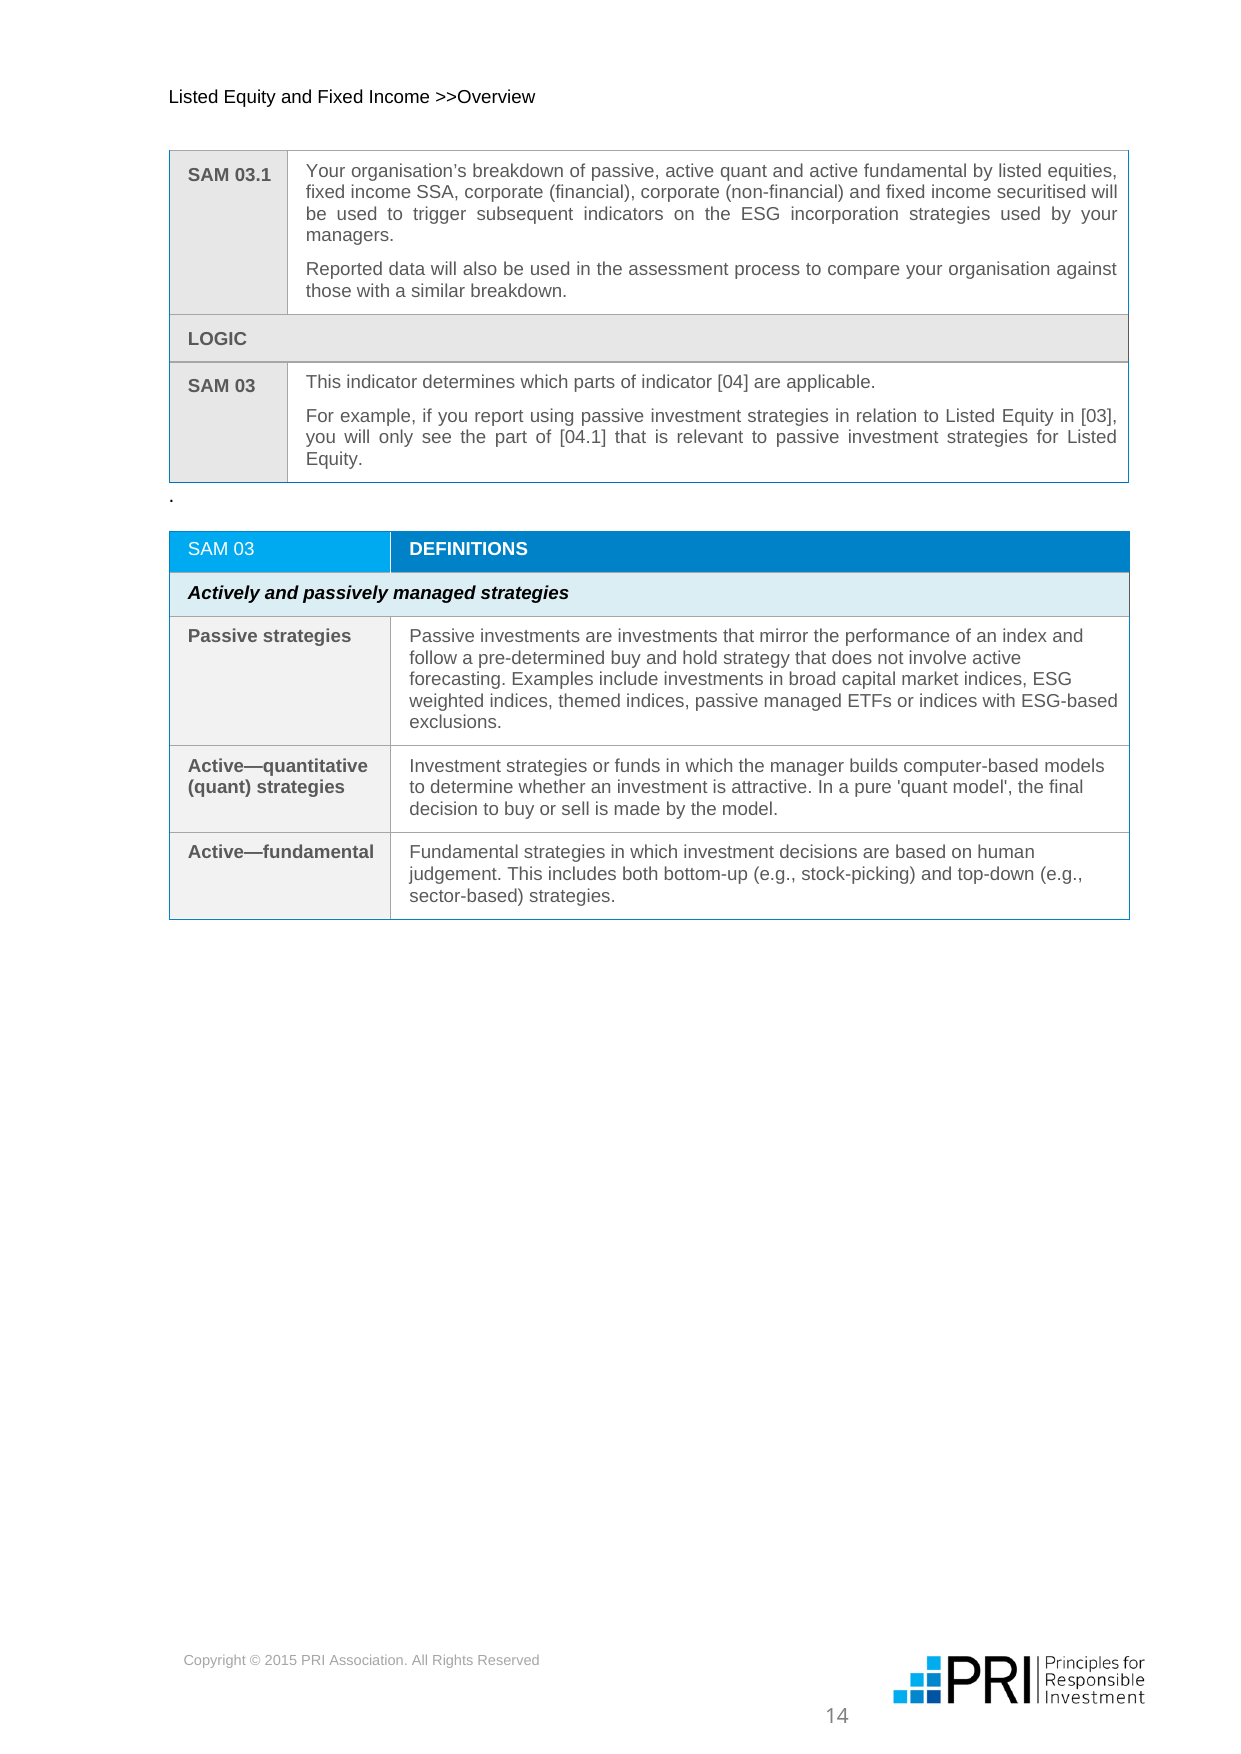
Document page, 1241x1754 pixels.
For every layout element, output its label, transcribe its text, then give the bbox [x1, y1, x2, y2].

table_cell SAM 03.1 [170, 151, 287, 314]
text . [168, 483, 1072, 507]
table_cell LOGIC [170, 315, 1128, 361]
table_cell Active—fundamental [170, 833, 390, 918]
table_header DEFINITIONS [391, 532, 1129, 572]
table_cell Your organisation’s breakdown of passive, active quant and active fundamental by listed equities, fixed income SSA, corporate (financial), corporate (non-financial) and fixed income securitised will be used to trigger subsequent indicators on the ESG incorporation strategies used by your managers. Reported data will also be used in the assessment process to compare your organisation against those with a similar breakdown. [288, 151, 1128, 314]
table_cell Fundamental strategies in which investment decisions are based on human judgement. This includes both bottom-up (e.g., stock-picking) and top-down (e.g., sector-based) strategies. [391, 833, 1129, 918]
table_cell Investment strategies or funds in which the manager builds computer-based models to determine whether an investment is attractive. In a pure 'quant model', the final decision to buy or sell is made by the model. [391, 746, 1129, 832]
table_header SAM 03 [170, 532, 390, 572]
table_cell SAM 03 [170, 363, 287, 482]
table_cell Actively and passively managed strategies [170, 573, 1129, 616]
table_cell Active—quantitative (quant) strategies [170, 746, 390, 832]
table_cell Passive strategies [170, 617, 390, 745]
table_cell This indicator determines which parts of indicator [04] are applicable. For example, if you report using passive investment strategies in relation to Listed Equity in [03], you will only see the part of [04.1] that is relevant to passive investment strategies for Listed Equity. [288, 363, 1128, 482]
table_cell Passive investments are investments that mirror the performance of an index and follow a pre-determined buy and hold strategy that does not involve active forecasting. Examples include investments in broad capital market indices, ESG weighted indices, themed indices, passive managed ETFs or indices with ESG-based exclusions. [391, 617, 1129, 745]
picture [857, 1572, 1222, 1754]
